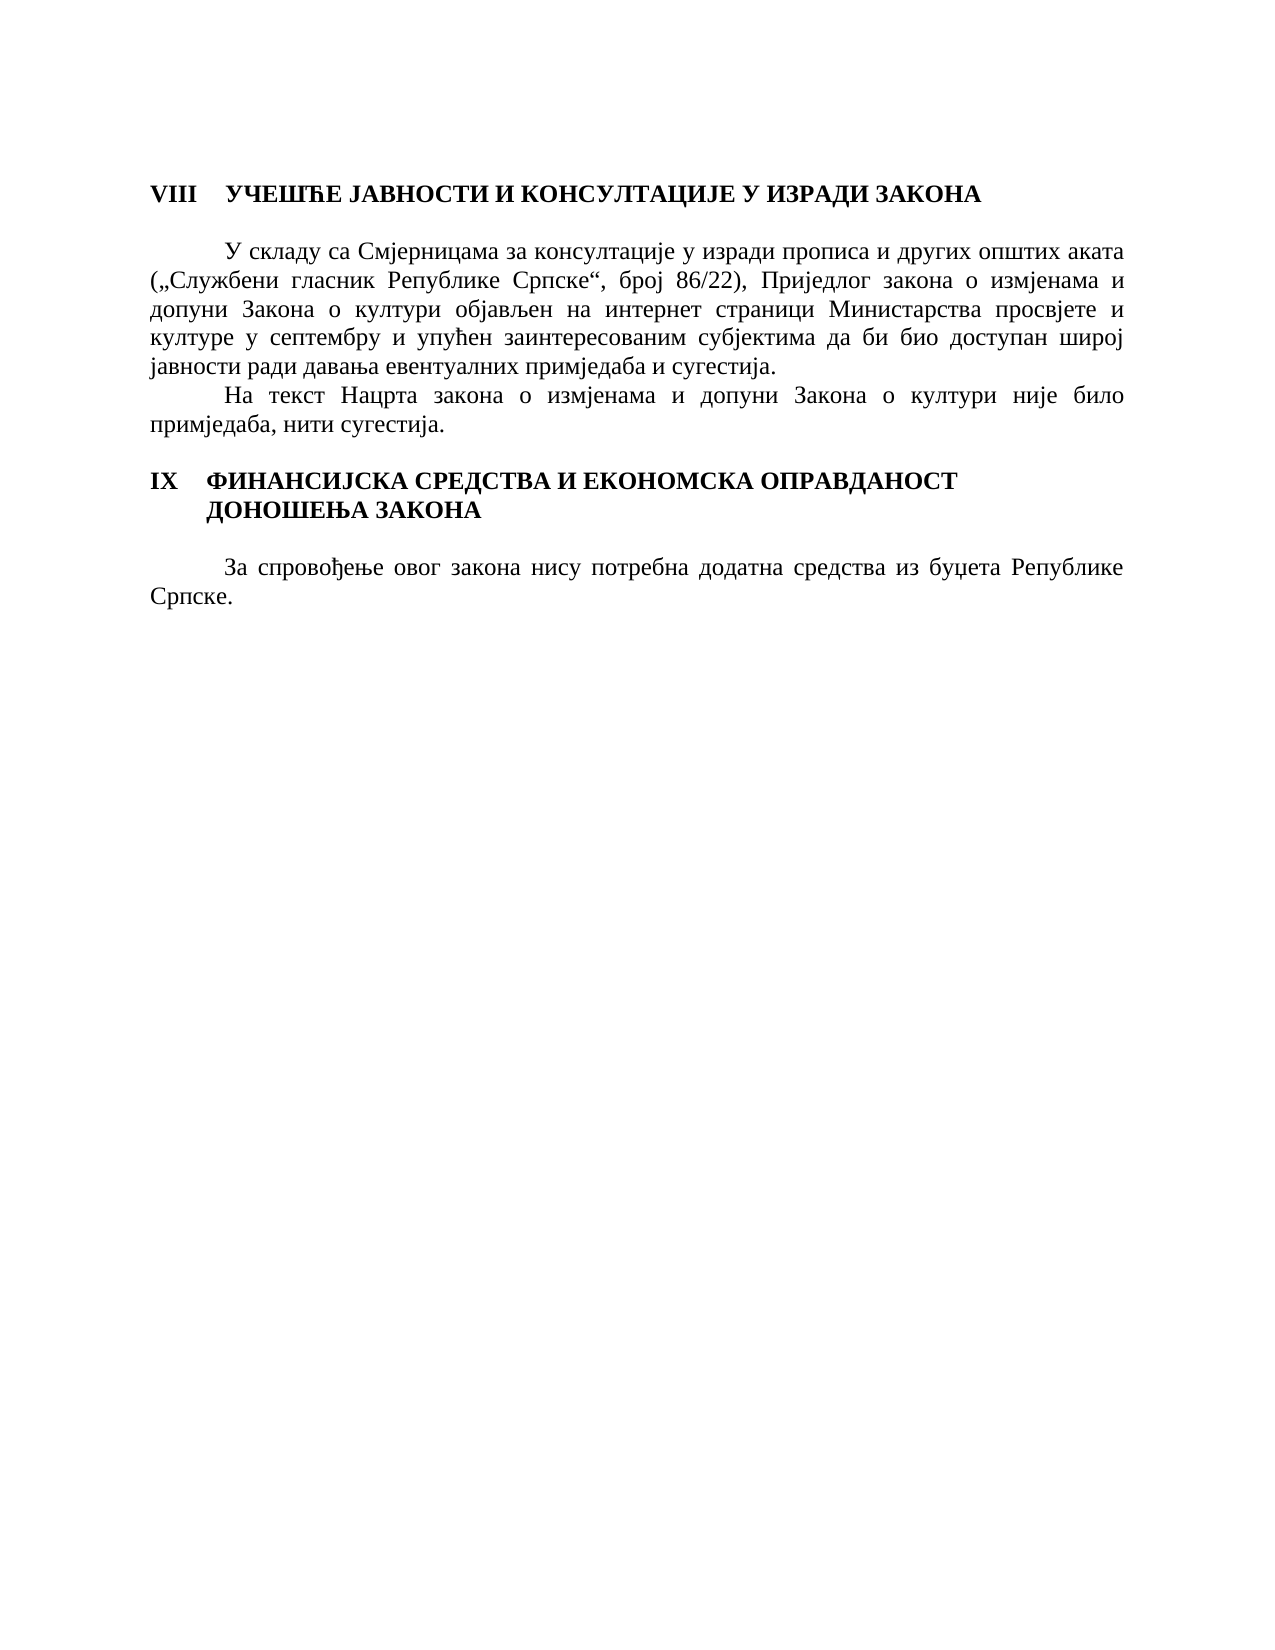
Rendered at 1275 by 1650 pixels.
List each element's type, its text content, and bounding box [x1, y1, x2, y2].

text У складу са Смјерницама за консултације у изради прописа и других општих аката („Службени гласник Републике Српске“, број 86/22), Приједлог закона o измјенама и допуни Закона о култури објављен на интернет страници Министарства просвјете и културе у септембру и упућен заинтересованим субјектима да би био доступан широј јавности ради давања евентуалних примједаба и сугестија. [150, 236, 1125, 380]
text На текст Нацрта закона о измјенама и допуни Закона о култури није било примједаба, нити сугестија. [150, 380, 1125, 437]
text За спровођење овог закона нису потребна додатна средства из буџета Републике Српске. [150, 552, 1125, 610]
text ДОНОШЕЊА ЗАКОНА [150, 495, 1125, 524]
text VIII УЧЕШЋЕ ЈАВНОСТИ И КОНСУЛТАЦИЈЕ У ИЗРАДИ ЗАКОНА [150, 179, 1125, 207]
text IX ФИНАНСИЈСКА СРЕДСТВА И ЕКОНОМСКА ОПРАВДАНОСТ [150, 466, 1125, 495]
